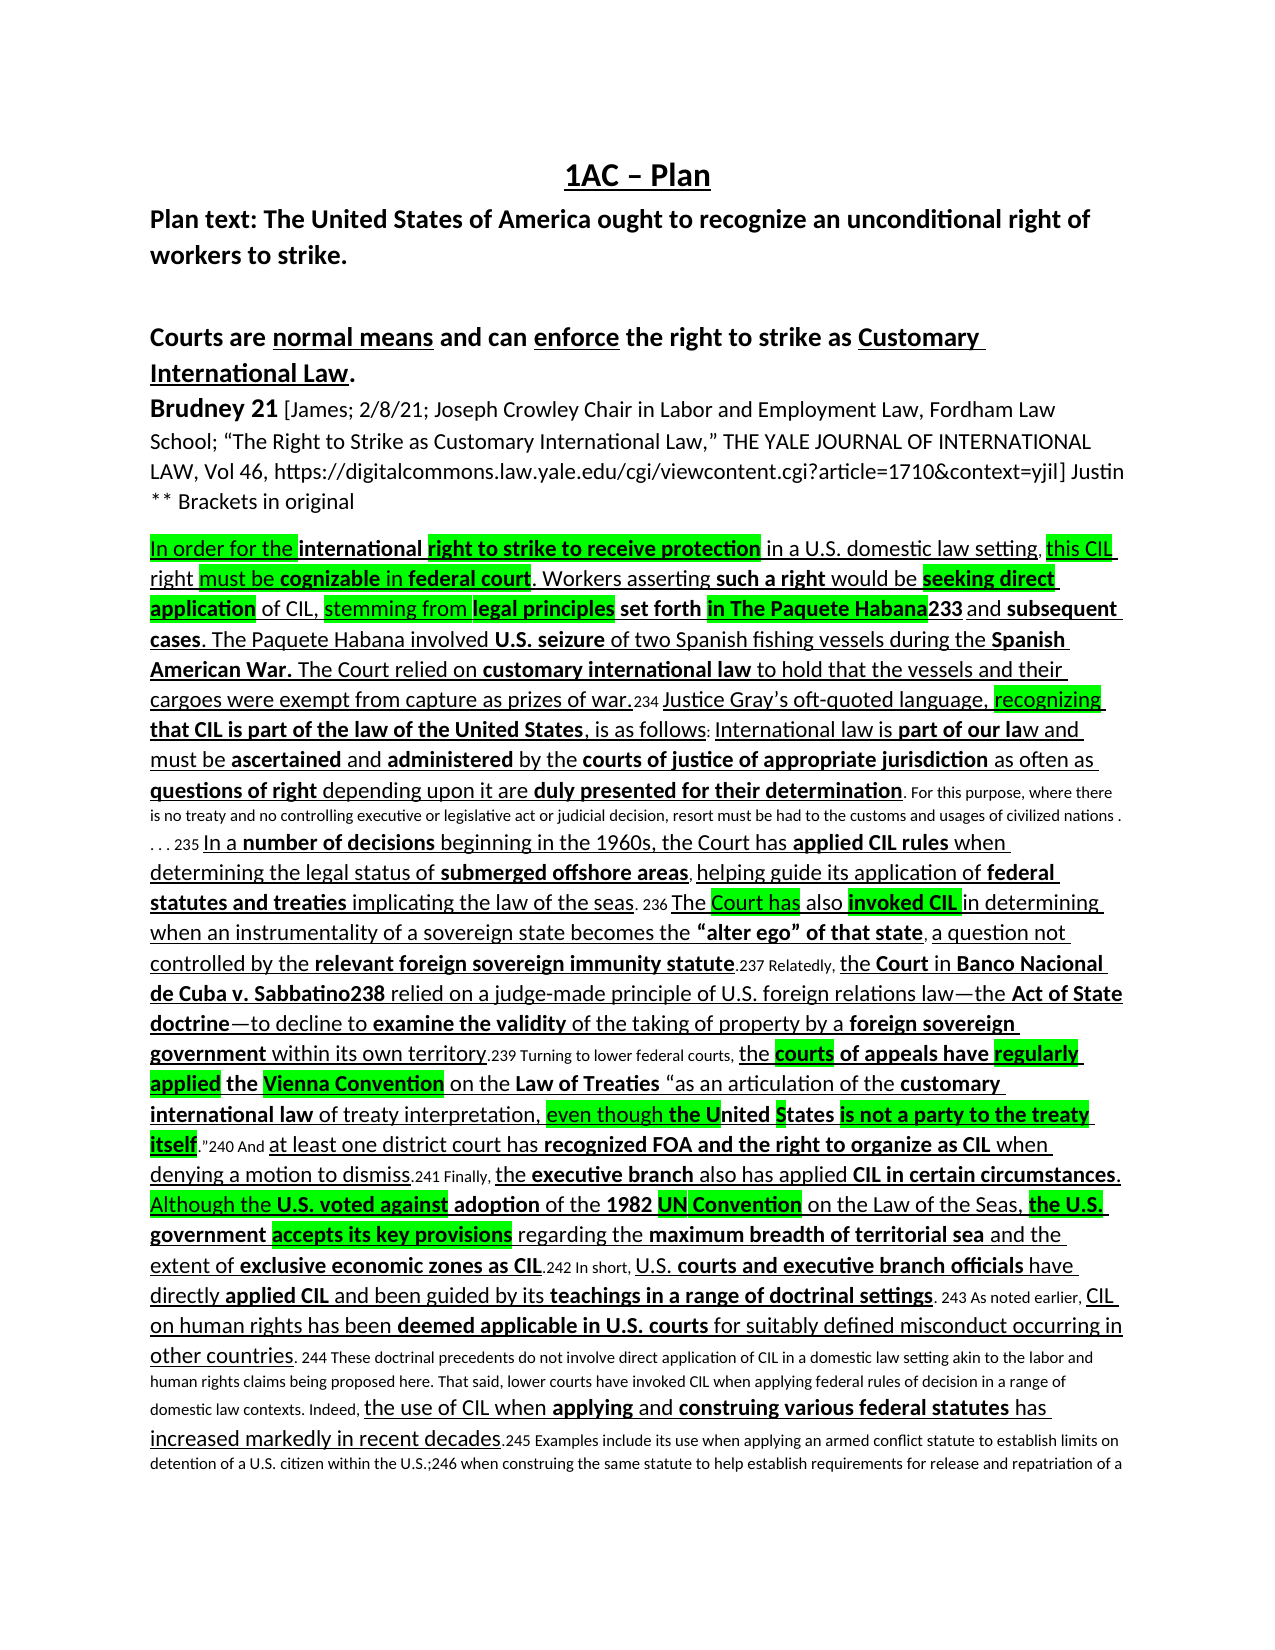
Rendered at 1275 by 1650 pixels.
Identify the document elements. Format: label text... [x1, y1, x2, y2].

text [150, 534, 1125, 1474]
text Brudney 21 [James; 2/8/21; Joseph Crowley Chair in Labor and Employment Law, Fordham Law School; “The Right to Strike as Customary International Law,” THE YALE JOURNAL OF INTERNATIONAL LAW, Vol 46, https://digitalcommons.law.yale.edu/cgi/viewcontent.cgi?article=1710&context=yjil] Justin ** Brackets in original [150, 392, 1125, 515]
subtitle 1AC – Plan [150, 154, 1125, 195]
subtitle Courts are normal means and can enforce the right to strike as Customary International Law. [150, 320, 1125, 389]
subtitle Plan text: The United States of America ought to recognize an unconditional right of workers to strike. [150, 202, 1125, 271]
